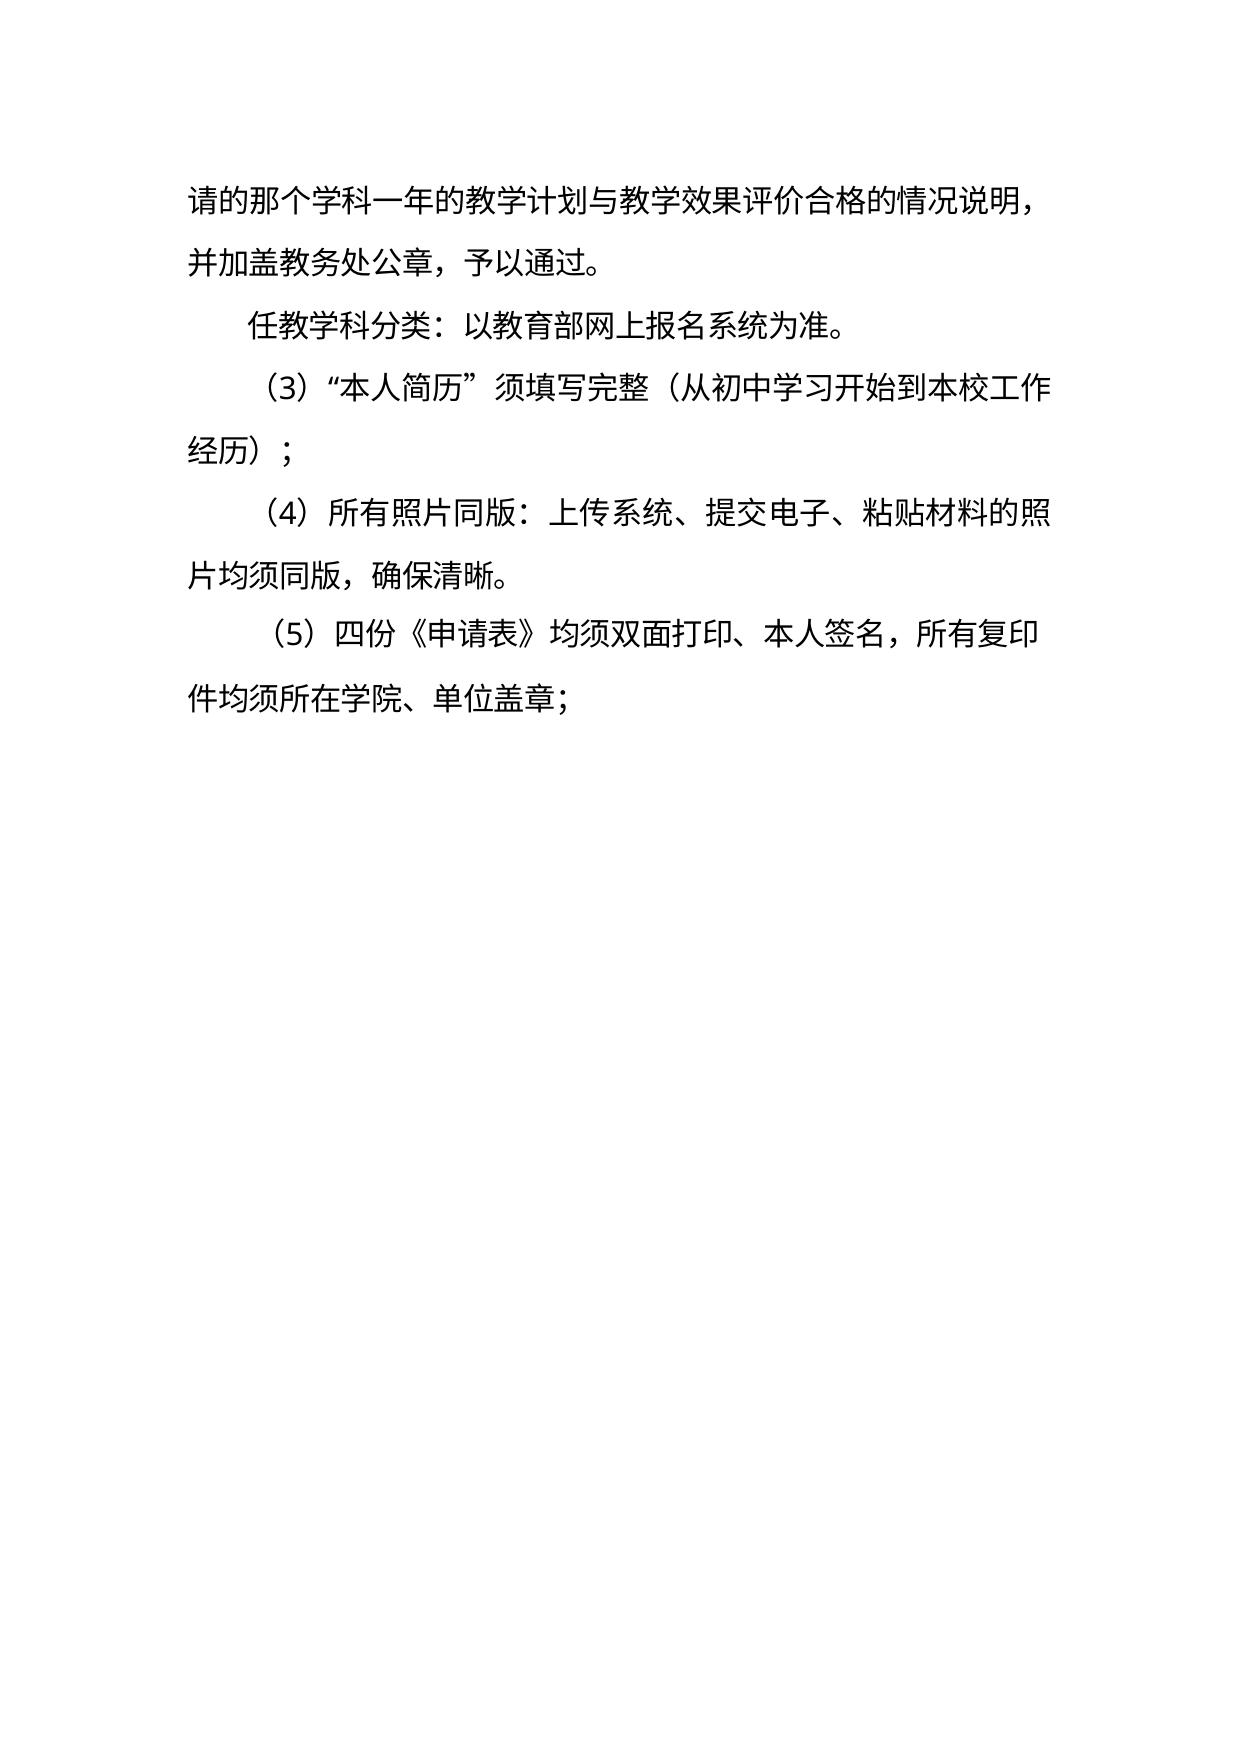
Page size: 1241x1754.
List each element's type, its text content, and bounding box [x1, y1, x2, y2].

text 任教学科分类：以教育部网上报名系统为准。 [187, 287, 1053, 349]
text （5）四份《申请表》均须双面打印、本人签名，所有复印件均须所在学院、单位盖章； [187, 599, 1053, 729]
list 所有照片同版：上传系统、提交电子、粘贴材料的照片均须同版，确保清晰。 [187, 474, 1053, 599]
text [187, 162, 1053, 287]
list “本人简历”须填写完整（从初中学习开始到本校工作经历）； [187, 349, 1053, 474]
